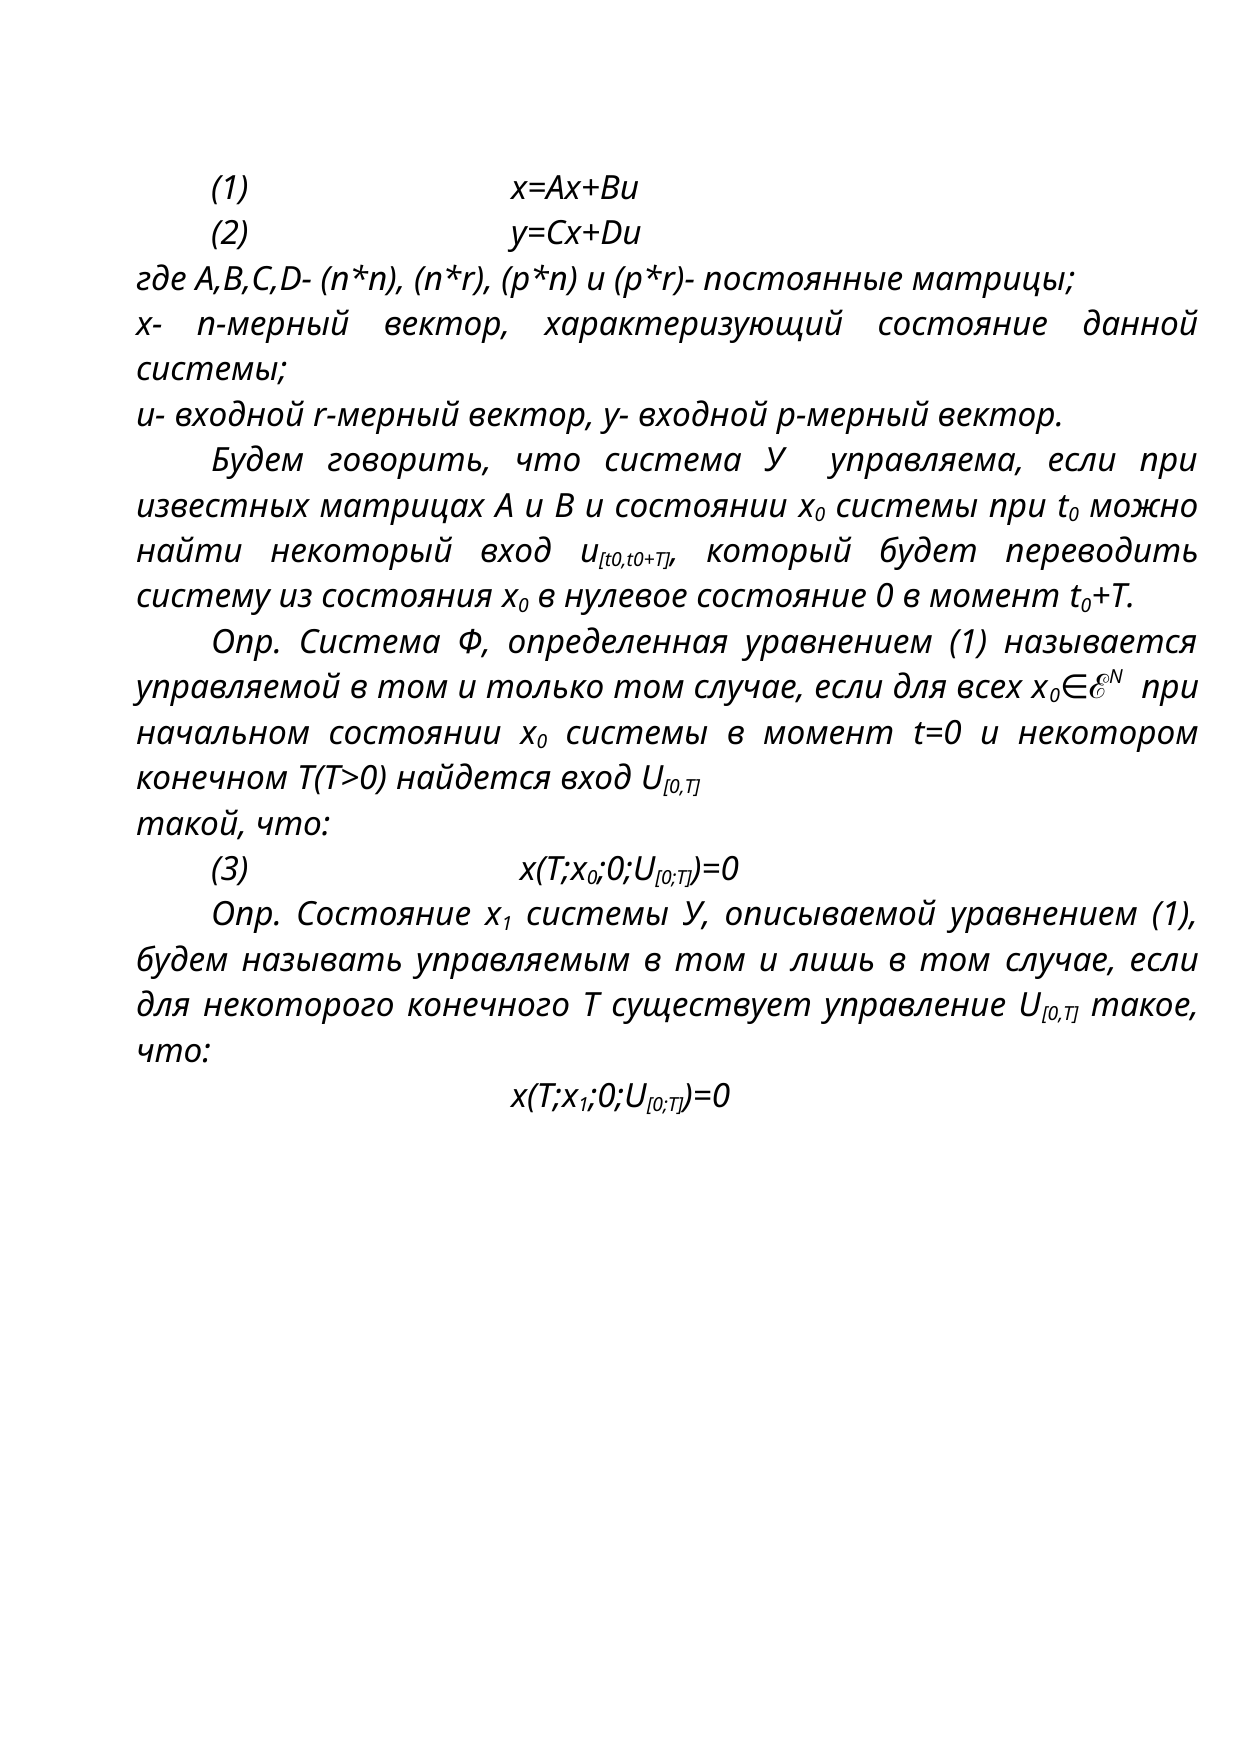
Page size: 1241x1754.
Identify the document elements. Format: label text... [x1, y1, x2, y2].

text (3) x(T;x0;0;U[0;T])=0 [136, 845, 1199, 890]
text x- n-мерный вектор, характеризующий состояние данной системы; [136, 300, 1199, 391]
text Опр. Состояние х1 системы У, описываемой уравнением (1), будем называть управляемым в том и лишь в том случае, если для некоторого конечного Т существует управление U[0,T] такое, что: [136, 890, 1199, 1072]
text Будем говорить, что система У управляема, если при известных матрицах A и B и состоянии x0 системы при t0 можно найти некоторый вход u[t0,t0+T], который будет переводить систему из состояния x0 в нулевое состояние 0 в момент t0+T. [136, 436, 1199, 618]
text x(T;x1;0;U[0;T])=0 [436, 1072, 1199, 1117]
text (1) x=Ax+Bu [136, 163, 1199, 209]
text Опр. Система Ф, определенная уравнением (1) называется управляемой в том и только том случае, если для всех х0∈ℰN при начальном состоянии x0 системы в момент t=0 и некотором конечном T(T>0) найдется вход U[0,T] [136, 618, 1199, 799]
text такой, что: [136, 799, 1199, 845]
text где A,B,C,D- (n*n), (n*r), (p*n) и (p*r)- постоянные матрицы; [136, 254, 1199, 300]
text u- входной r-мерный вектор, у- входной p-мерный вектор. [136, 391, 1199, 436]
text (2) y=Cx+Du [136, 209, 1199, 254]
